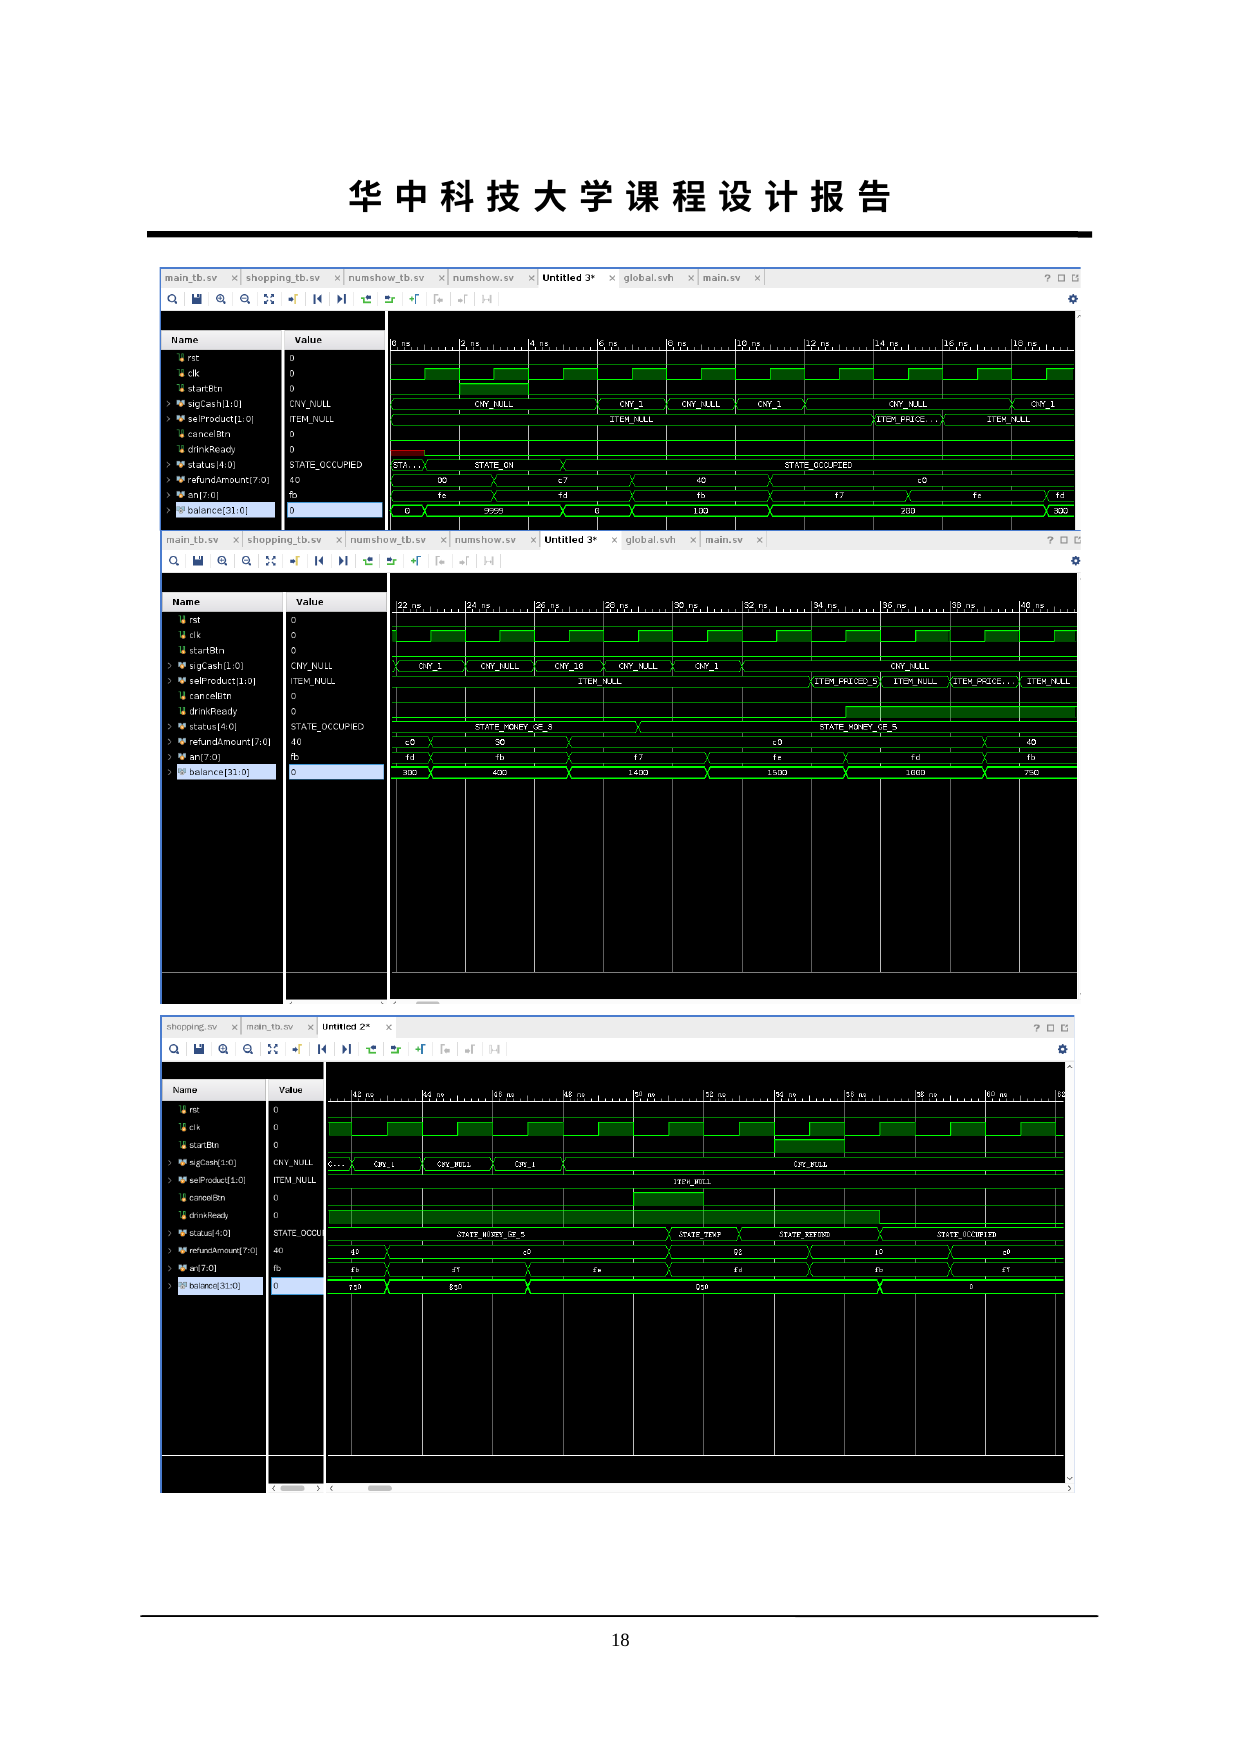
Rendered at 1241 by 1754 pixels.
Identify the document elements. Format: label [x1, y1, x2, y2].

picture [159, 1015, 1075, 1493]
picture [159, 266, 1081, 1004]
